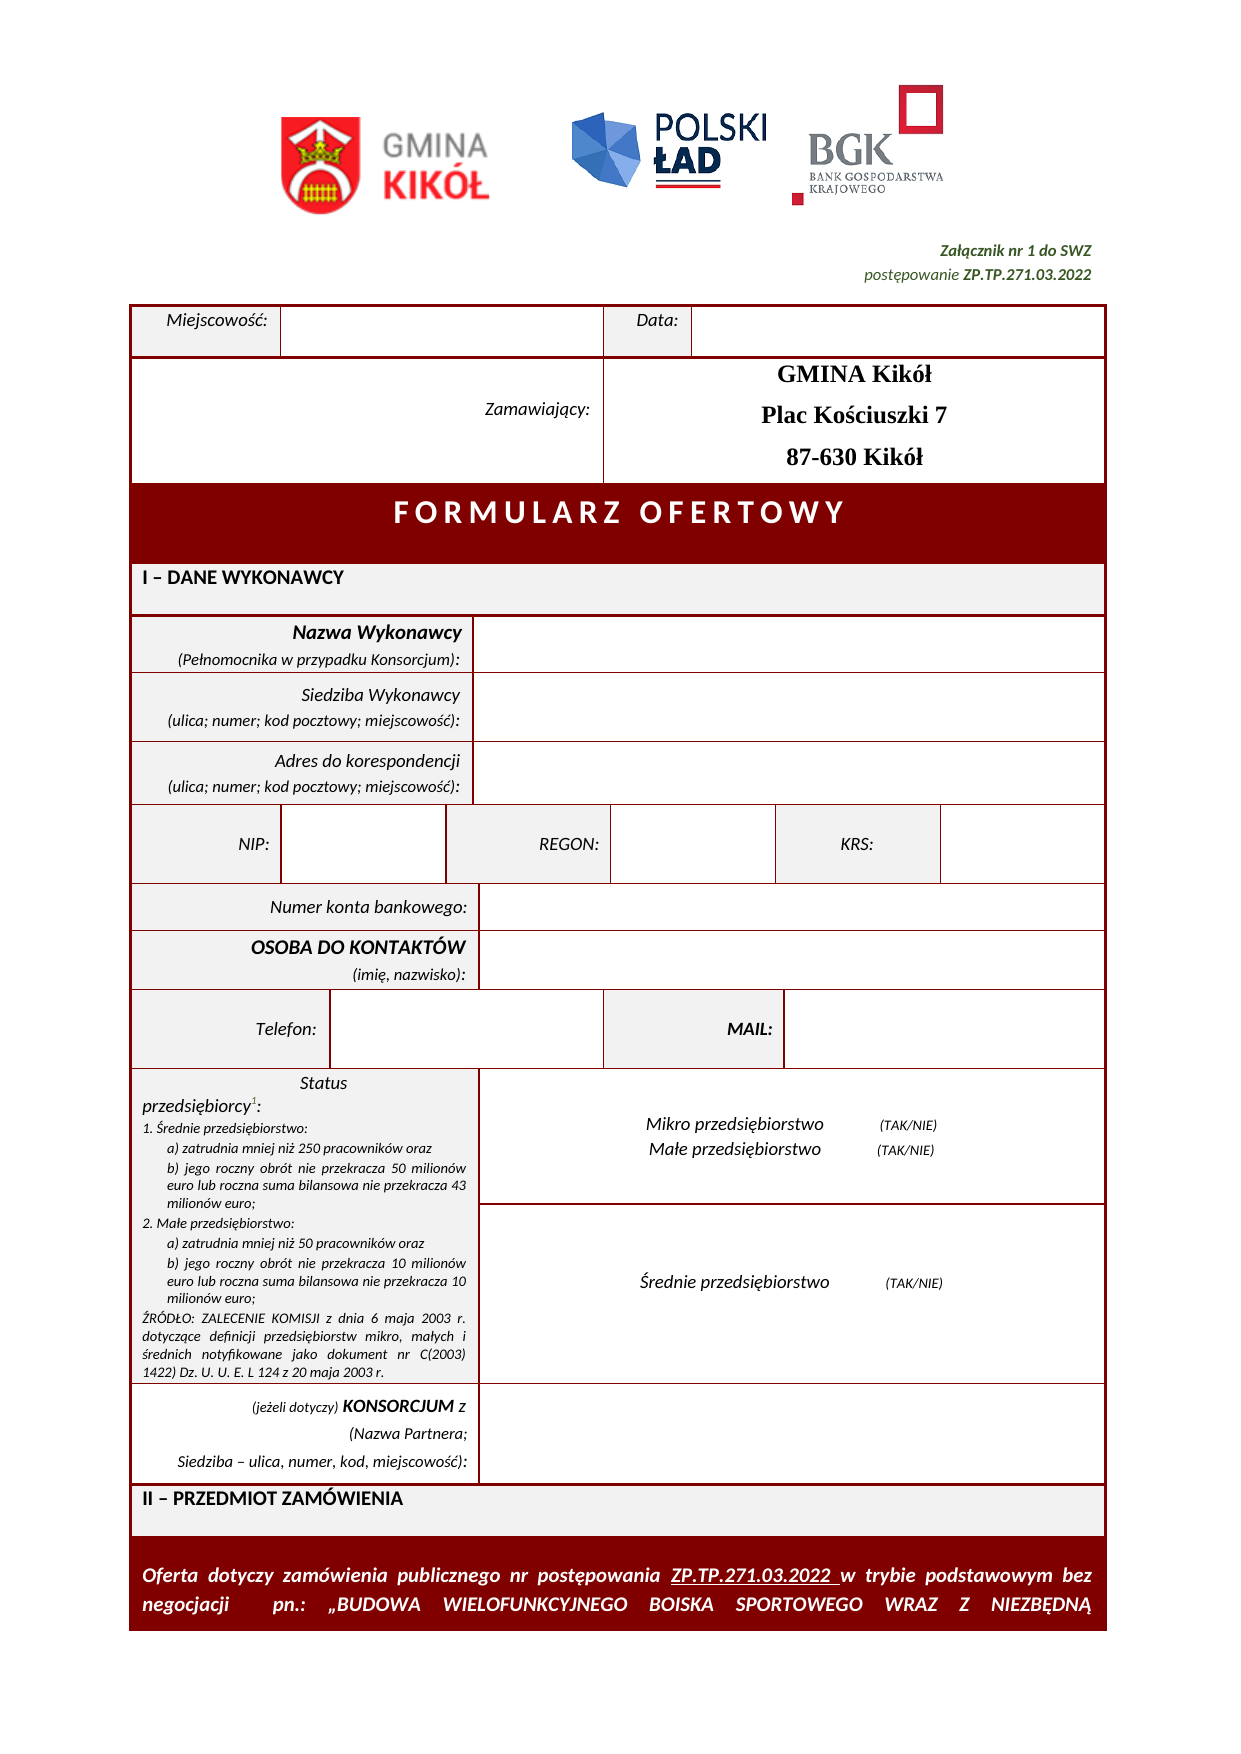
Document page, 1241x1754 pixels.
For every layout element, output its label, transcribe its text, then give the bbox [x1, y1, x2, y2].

table_cell [331, 990, 603, 1068]
table_cell [785, 990, 1104, 1068]
table_cell [480, 884, 1104, 930]
table_cell GMINA Kikół Plac Kościuszki 7 87-630 Kikół [604, 359, 1104, 483]
table_cell [474, 742, 1104, 804]
table_header [281, 307, 603, 356]
table_cell Numer konta bankowego: [132, 884, 478, 930]
table_cell (jeżeli dotyczy) KONSORCJUM z (Nazwa Partnera; Siedziba – ulica, numer, kod, miejscowość): [132, 1384, 478, 1482]
table_cell FORMULARZ OFERTOWY [132, 486, 1104, 561]
table_header Data: [604, 307, 691, 356]
table_cell KRS: [776, 805, 940, 883]
table_cell Nazwa Wykonawcy (Pełnomocnika w przypadku Konsorcjum): [132, 617, 472, 672]
table_header [692, 307, 1104, 356]
text postępowanie ZP.TP.271.03.2022 [148, 264, 1093, 285]
table_cell Status przedsiębiorcy1: 1. Średnie przedsiębiorstwo: a) zatrudnia mniej niż 250 pracowników oraz b) jego roczny obrót nie przekracza 50 milionów euro lub roczna suma bilansowa nie przekracza 43 milionów euro; 2. Małe przedsiębiorstwo: a) zatrudnia mniej niż 50 pracowników oraz b) jego roczny obrót nie przekracza 10 milionów euro lub roczna suma bilansowa nie przekracza 10 milionów euro; ŹRÓDŁO: ZALECENIE KOMISJI z dnia 6 maja 2003 r. dotyczące definicji przedsiębiorstw mikro, małych i średnich notyfikowane jako dokument nr C(2003) 1422) Dz. U. U. E. L 124 z 20 maja 2003 r. [132, 1069, 478, 1383]
picture [281, 117, 491, 216]
table_cell Średnie przedsiębiorstwo (TAK/NIE) [480, 1205, 1104, 1383]
table_cell Siedziba Wykonawcy (ulica; numer; kod pocztowy; miejscowość): [132, 673, 472, 741]
table_cell Zamawiający: [132, 359, 603, 483]
table_cell I – DANE WYKONAWCY [132, 564, 1104, 614]
table_cell [282, 805, 445, 883]
text Załącznik nr 1 do SWZ [148, 241, 1093, 261]
table_cell [474, 617, 1104, 672]
table_cell MAIL: [604, 990, 783, 1068]
table_cell REGON: [447, 805, 610, 883]
table_cell [474, 673, 1104, 741]
table_header Miejscowość: [132, 307, 280, 356]
table_cell [480, 1384, 1104, 1482]
table_cell [480, 931, 1104, 989]
table_cell II – PRZEDMIOT ZAMÓWIENIA [132, 1486, 1104, 1536]
table_cell Telefon: [132, 990, 329, 1068]
table_cell Mikro przedsiębiorstwo (TAK/NIE) Małe przedsiębiorstwo (TAK/NIE) [480, 1069, 1104, 1203]
table_cell [611, 805, 775, 883]
table_cell NIP: [132, 805, 280, 883]
table_cell Adres do korespondencji (ulica; numer; kod pocztowy; miejscowość): [132, 742, 472, 804]
table_cell [941, 805, 1104, 883]
table_cell OSOBA DO KONTAKTÓW (imię, nazwisko): [132, 931, 478, 989]
